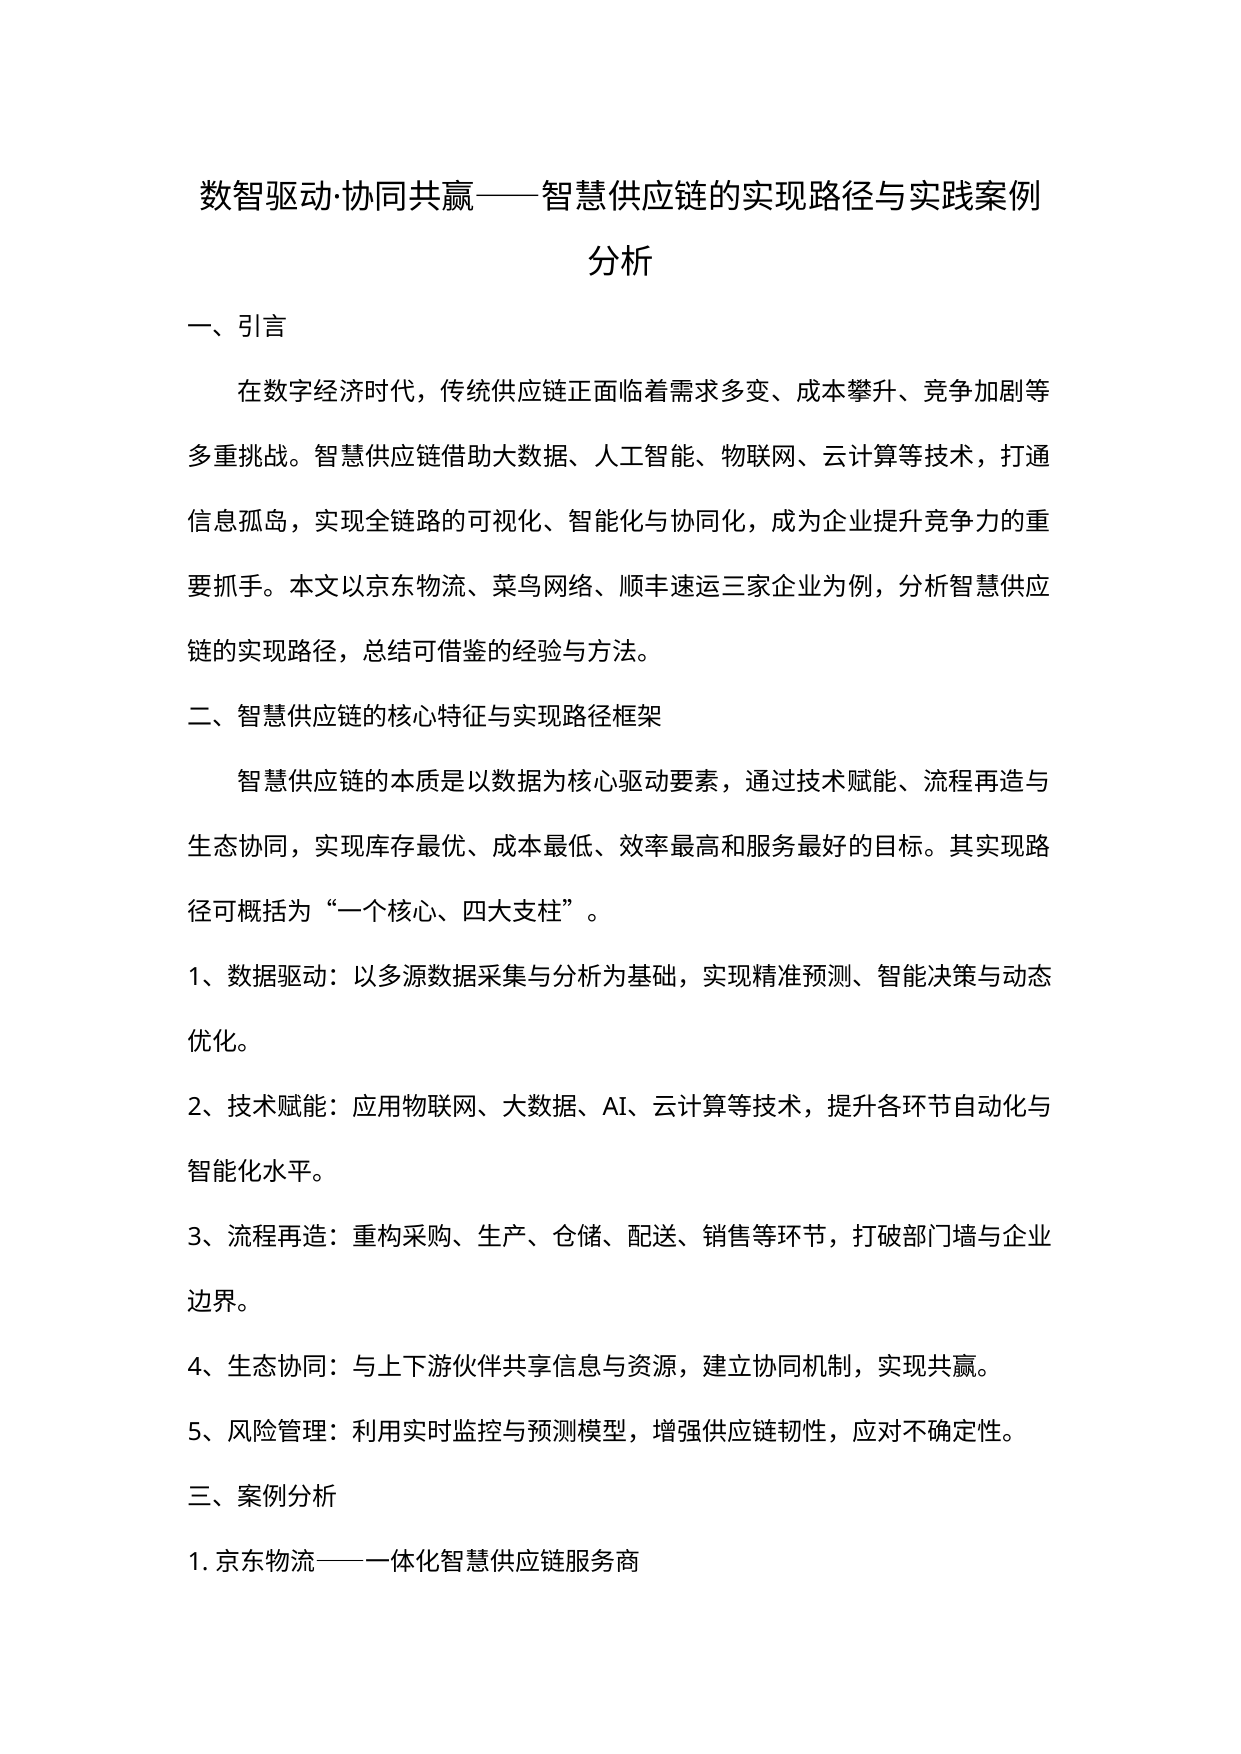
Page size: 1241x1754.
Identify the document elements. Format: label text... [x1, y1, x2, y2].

text 3、流程再造：重构采购、生产、仓储、配送、销售等环节，打破部门墙与企业边界。 [187, 1202, 1053, 1332]
text 在数字经济时代，传统供应链正面临着需求多变、成本攀升、竞争加剧等多重挑战。智慧供应链借助大数据、人工智能、物联网、云计算等技术，打通信息孤岛，实现全链路的可视化、智能化与协同化，成为企业提升竞争力的重要抓手。本文以京东物流、菜鸟网络、顺丰速运三家企业为例，分析智慧供应链的实现路径，总结可借鉴的经验与方法。 [187, 357, 1053, 682]
text 5、风险管理：利用实时监控与预测模型，增强供应链韧性，应对不确定性。 [187, 1397, 1053, 1462]
text 智慧供应链的本质是以数据为核心驱动要素，通过技术赋能、流程再造与生态协同，实现库存最优、成本最低、效率最高和服务最好的目标。其实现路径可概括为“一个核心、四大支柱”。 [187, 747, 1053, 942]
text 数智驱动·协同共赢——智慧供应链的实现路径与实践案例分析 [187, 162, 1053, 292]
text 1、数据驱动：以多源数据采集与分析为基础，实现精准预测、智能决策与动态优化。 [187, 942, 1053, 1072]
text 2、技术赋能：应用物联网、大数据、AI、云计算等技术，提升各环节自动化与智能化水平。 [187, 1072, 1053, 1202]
text 1. 京东物流——一体化智慧供应链服务商 [187, 1527, 1053, 1592]
text 4、生态协同：与上下游伙伴共享信息与资源，建立协同机制，实现共赢。 [187, 1332, 1053, 1397]
text 二、智慧供应链的核心特征与实现路径框架 [187, 682, 1053, 747]
text 一、引言 [187, 292, 1053, 357]
text 三、案例分析 [187, 1462, 1053, 1527]
